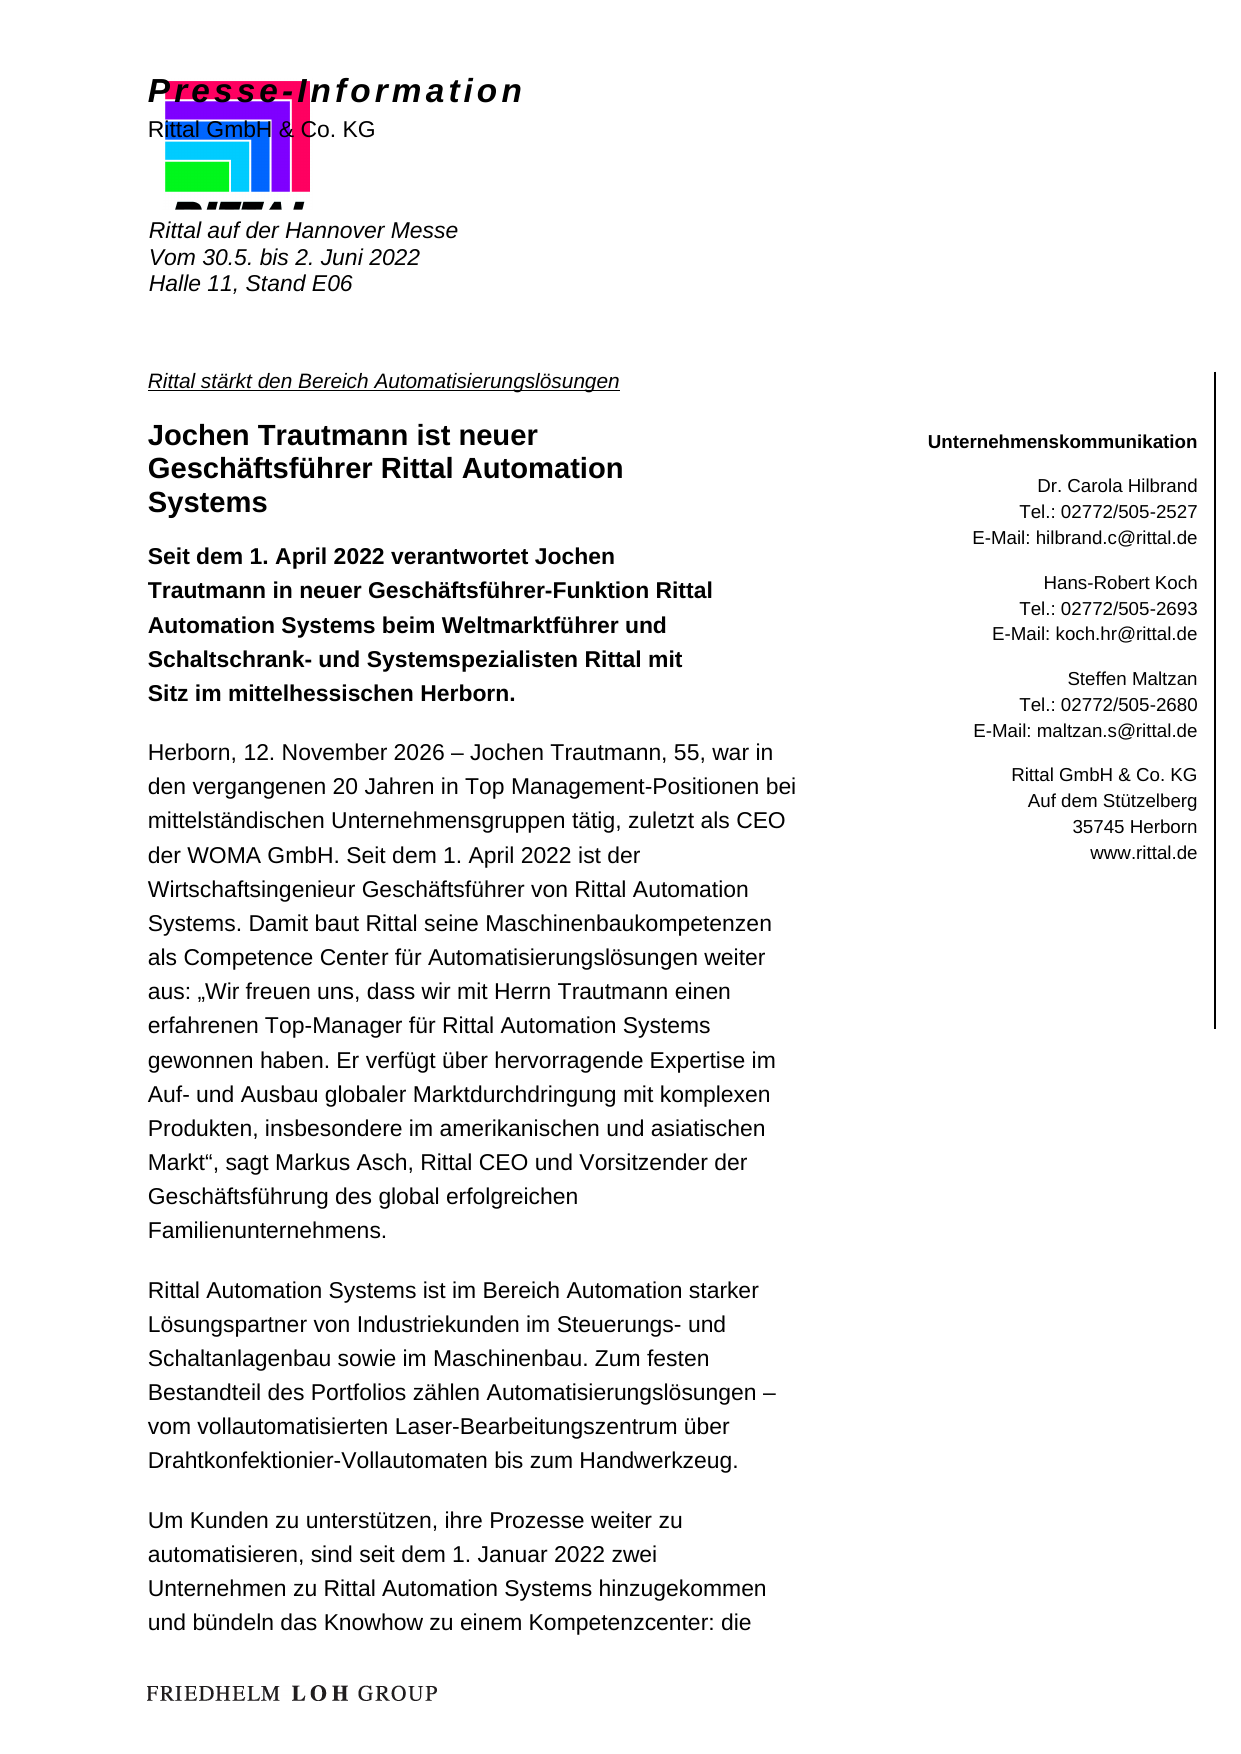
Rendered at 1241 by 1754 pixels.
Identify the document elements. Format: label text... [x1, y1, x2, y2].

text Jochen Trautmann ist neuer Geschäftsführer Rittal Automation Systems [148, 418, 709, 518]
text Herborn, 25. Mai 2022 – Jochen Trautmann, 55, war in den vergangenen 20 Jahren in Top Management-Positionen bei mittelständischen Unternehmensgruppen tätig, zuletzt als CEO der WOMA GmbH. Seit dem 1. April 2022 ist der Wirtschaftsingenieur Geschäftsführer von Rittal Automation Systems. Damit baut Rittal seine Maschinenbaukompetenzen als Competence Center für Automatisierungslösungen weiter aus: „Wir freuen uns, dass wir mit Herrn Trautmann einen erfahrenen Top-Manager für Rittal Automation Systems gewonnen haben. Er verfügt über hervorragende Expertise im Auf- und Ausbau globaler Marktdurchdringung mit komplexen Produkten, insbesondere im amerikanischen und asiatischen Markt“, sagt Markus Asch, Rittal CEO und Vorsitzender der Geschäftsführung des global erfolgreichen Familienunternehmens. [148, 739, 797, 1244]
picture [147, 1685, 437, 1701]
text Rittal stärkt den Bereich Automatisierungslösungen [148, 369, 768, 393]
text Seit dem 1. April 2022 verantwortet Jochen Trautmann in neuer Geschäftsführer-Funktion Rittal Automation Systems beim Weltmarktführer und Schaltschrank- und Systemspezialisten Rittal mit Sitz im mittelhessischen Herborn. [148, 543, 729, 706]
picture [303, 123, 313, 135]
text Rittal Automation Systems ist im Bereich Automation starker Lösungspartner von Industriekunden im Steuerungs- und Schaltanlagenbau sowie im Maschinenbau. Zum festen Bestandteil des Portfolios zählen Automatisierungslösungen – vom vollautomatisierten Laser-Bearbeitungszentrum über Drahtkonfektionier-Vollautomaten bis zum Handwerkzeug. [148, 1277, 797, 1474]
picture [162, 78, 313, 209]
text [148, 1507, 783, 1636]
